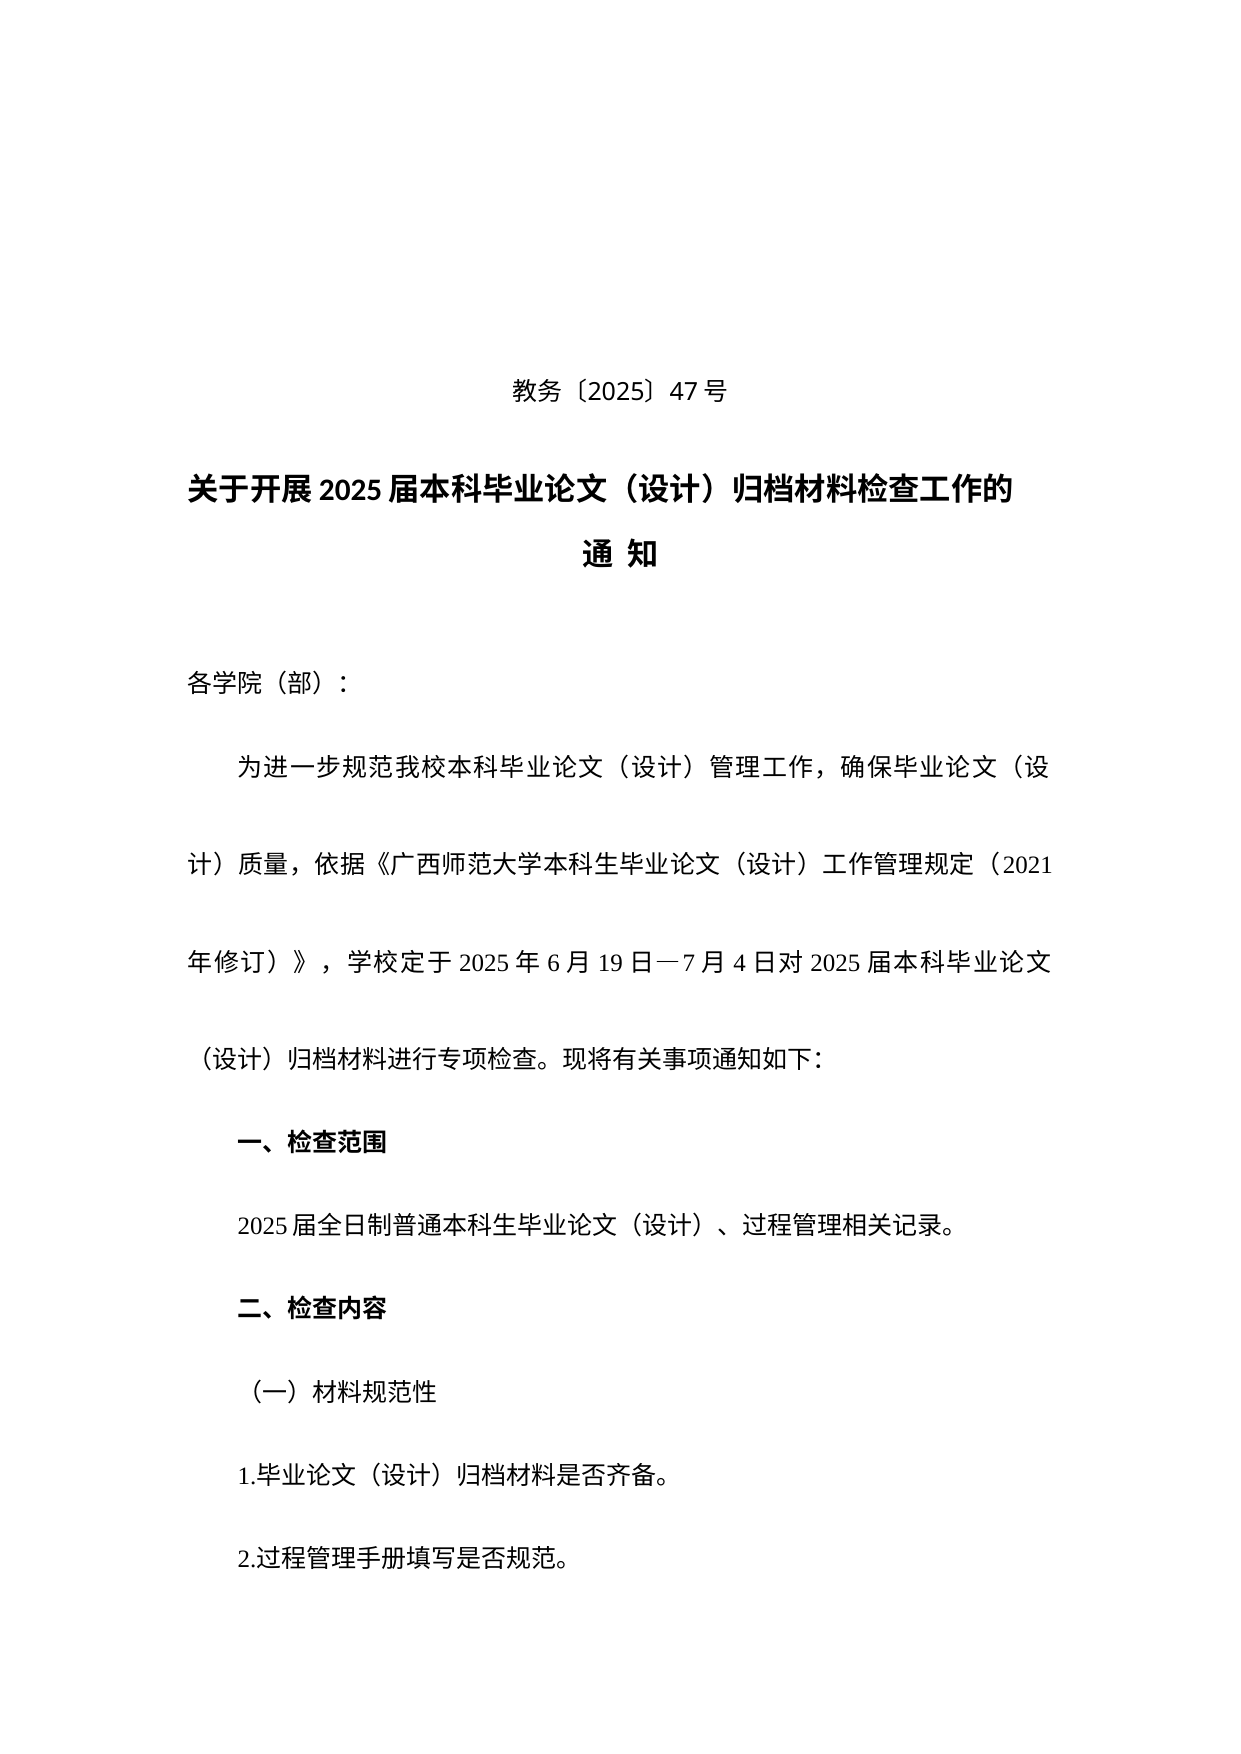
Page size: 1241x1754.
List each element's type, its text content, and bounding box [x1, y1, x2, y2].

text 2.过程管理手册填写是否规范。 [187, 1524, 1053, 1589]
text 二、检查内容 [187, 1274, 1053, 1339]
text 教务〔2025〕47号 [187, 357, 1053, 422]
text （一）材料规范性 [187, 1358, 1053, 1423]
text 1.毕业论文（设计）归档材料是否齐备。 [187, 1441, 1053, 1506]
text 各学院（部）： [187, 649, 1053, 714]
text 一、检查范围 [187, 1108, 1053, 1173]
text 通 知 [187, 519, 1053, 584]
text 为进一步规范我校本科毕业论文（设计）管理工作，确保毕业论文（设计）质量，依据《广西师范大学本科生毕业论文（设计）工作管理规定（2021年修订）》，学校定于2025年6月19日—7月4日对2025届本科毕业论文（设计）归档材料进行专项检查。现将有关事项通知如下： [187, 733, 1053, 1090]
text 2025届全日制普通本科生毕业论文（设计）、过程管理相关记录。 [187, 1191, 1053, 1256]
text 关于开展2025届本科毕业论文（设计）归档材料检查工作的 [187, 454, 1053, 519]
